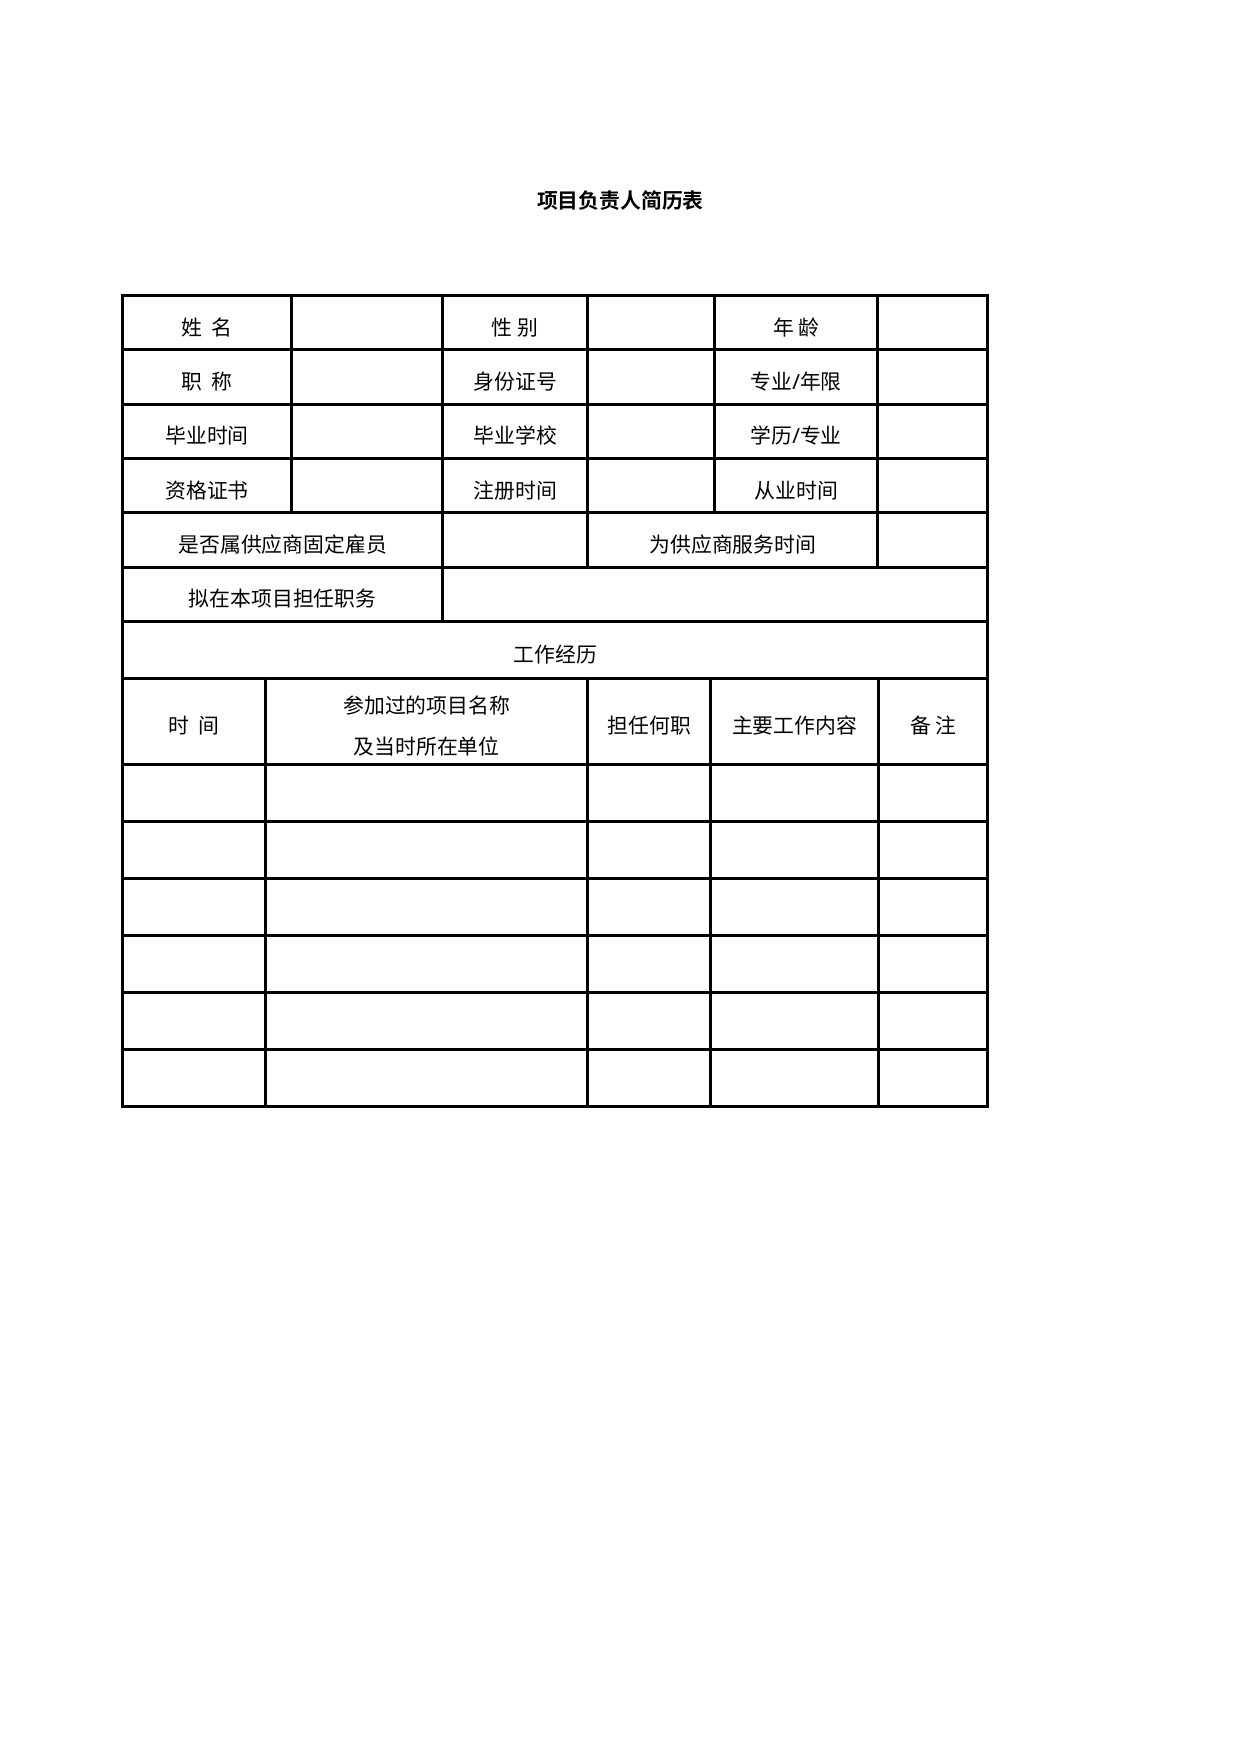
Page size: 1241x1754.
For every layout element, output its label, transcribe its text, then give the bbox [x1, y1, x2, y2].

table_cell [880, 1051, 986, 1104]
table_cell [880, 766, 986, 820]
table_cell [880, 994, 986, 1048]
table_cell [880, 937, 986, 991]
table_cell 时 间 [124, 680, 264, 763]
table_cell 学历/专业 [716, 406, 876, 457]
table_cell [589, 406, 713, 457]
table_cell 从业时间 [716, 460, 876, 511]
text 项目负责人简历表 [187, 162, 1053, 220]
table_cell 备 注 [880, 680, 986, 763]
table_cell [879, 351, 986, 403]
table_cell 拟在本项目担任职务 [124, 569, 441, 620]
table_cell 毕业时间 [124, 406, 290, 457]
table_cell [267, 994, 586, 1048]
table_cell [589, 994, 709, 1048]
table_cell 担任何职 [589, 680, 709, 763]
table_header [879, 297, 986, 348]
table_cell [589, 1051, 709, 1104]
table_cell [712, 994, 877, 1048]
table_cell [879, 514, 986, 566]
table_cell [267, 766, 586, 820]
table_cell [589, 766, 709, 820]
table_cell [444, 514, 586, 566]
table_cell [293, 351, 441, 403]
table_cell 参加过的项目名称 及当时所在单位 [267, 680, 586, 763]
table_cell [589, 880, 709, 934]
table_cell [712, 823, 877, 877]
table_cell [712, 1051, 877, 1104]
table_header 年 龄 [716, 297, 876, 348]
table_header [293, 297, 441, 348]
table_cell [267, 823, 586, 877]
table_cell 注册时间 [444, 460, 586, 511]
table_cell [712, 937, 877, 991]
table_cell [712, 880, 877, 934]
table_cell 毕业学校 [444, 406, 586, 457]
table_cell [589, 937, 709, 991]
table_cell [589, 460, 713, 511]
table_cell [589, 351, 713, 403]
table_cell 主要工作内容 [712, 680, 877, 763]
table_cell [293, 460, 441, 511]
table_cell [879, 460, 986, 511]
table_cell [124, 994, 264, 1048]
table_cell 专业/年限 [716, 351, 876, 403]
table_cell 是否属供应商固定雇员 [124, 514, 441, 566]
table_header 性 别 [444, 297, 586, 348]
table_cell 职 称 [124, 351, 290, 403]
table_cell [293, 406, 441, 457]
table_cell [124, 880, 264, 934]
table_cell [880, 880, 986, 934]
table_cell [879, 406, 986, 457]
table_cell [124, 766, 264, 820]
table_cell [880, 823, 986, 877]
table_header 姓 名 [124, 297, 290, 348]
table_cell 为供应商服务时间 [589, 514, 876, 566]
table_cell [712, 766, 877, 820]
table_cell [267, 1051, 586, 1104]
table_cell [267, 880, 586, 934]
table_cell [589, 823, 709, 877]
table_cell 资格证书 [124, 460, 290, 511]
table_cell [267, 937, 586, 991]
table_cell [444, 569, 986, 620]
table_cell [124, 1051, 264, 1104]
table_cell 工作经历 [124, 623, 986, 677]
table_header [589, 297, 713, 348]
table_cell [124, 823, 264, 877]
table_cell [124, 937, 264, 991]
table_cell 身份证号 [444, 351, 586, 403]
